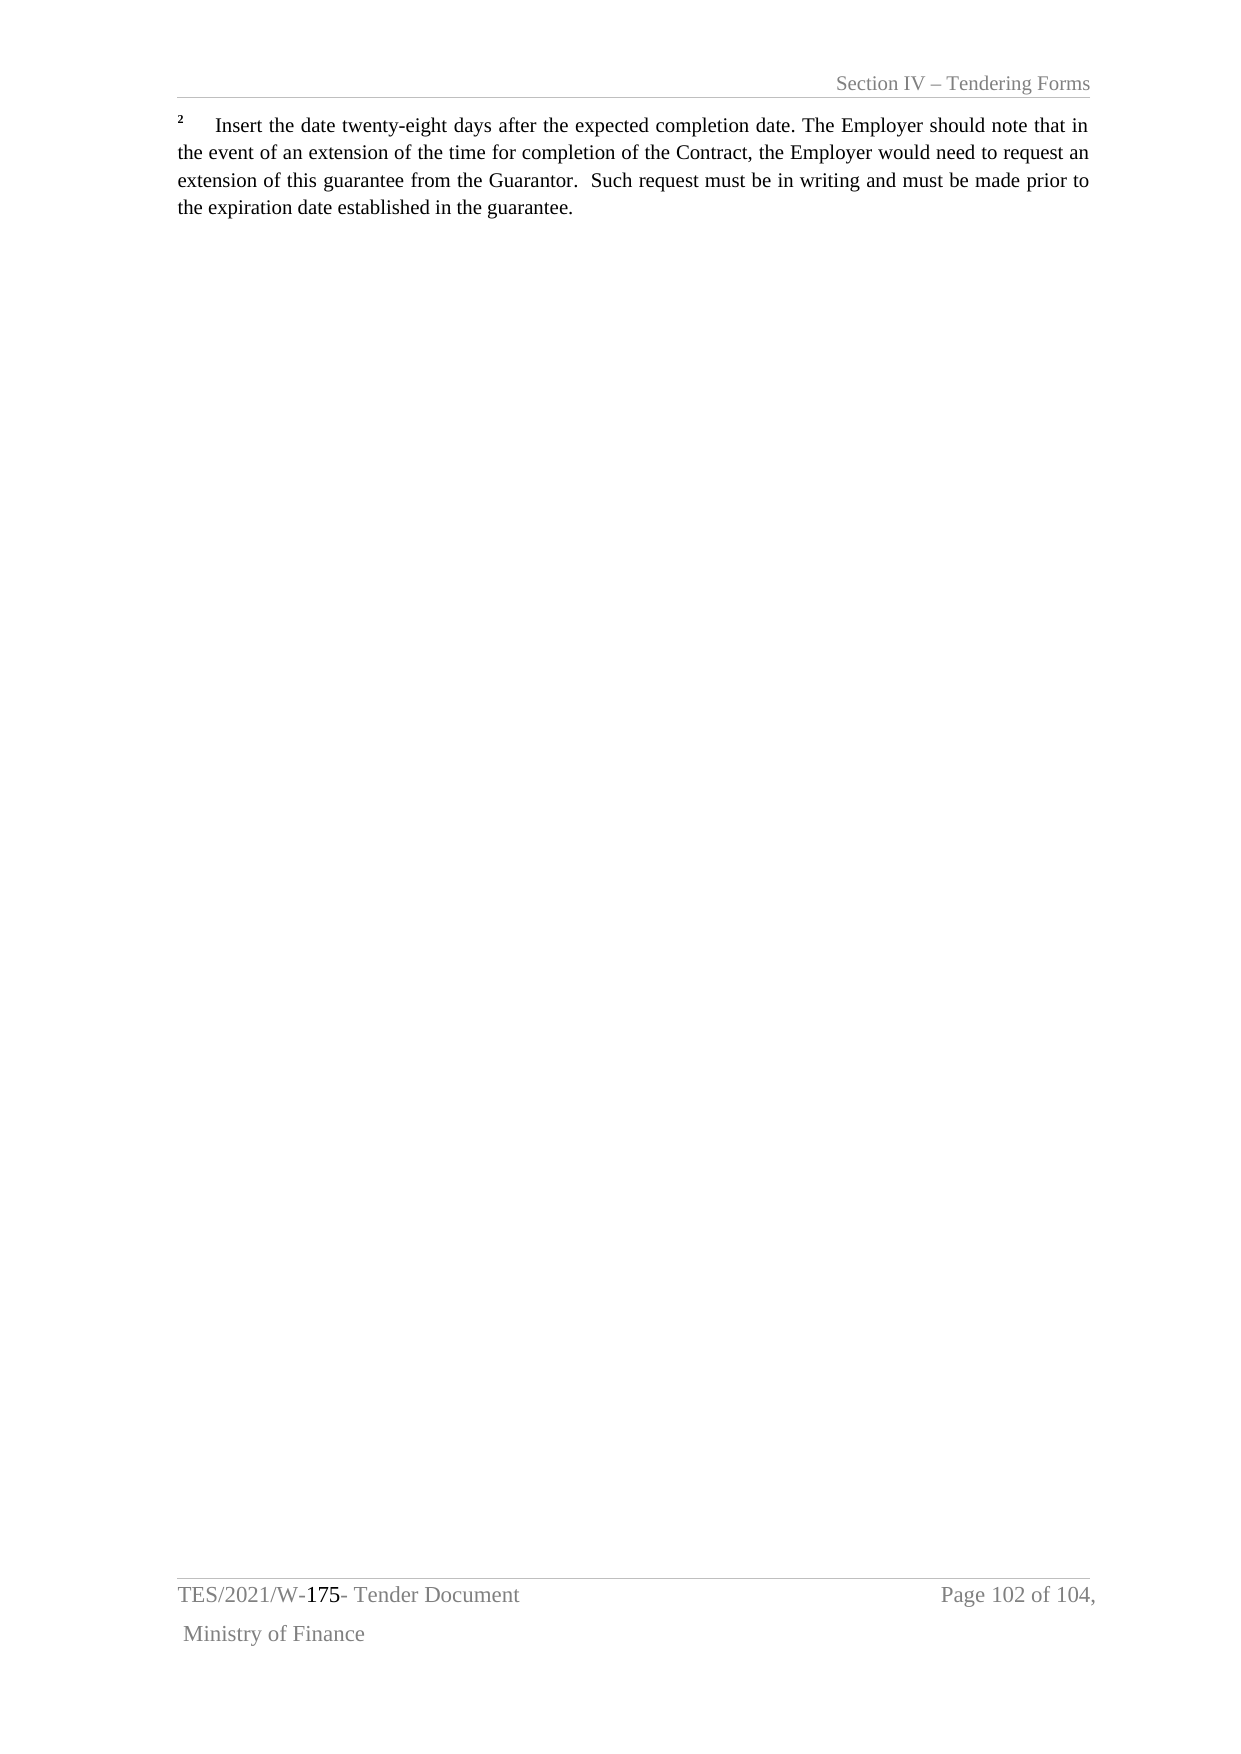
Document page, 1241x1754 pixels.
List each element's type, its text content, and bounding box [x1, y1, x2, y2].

list 2 Insert the date twenty-eight days after the expected completion date. The Employer should note that in the event of an extension of the time for completion of the Contract, the Employer would need to request an extension of this guarantee from the Guarantor. Such request must be in writing and must be made prior to the expiration date established in the guarantee. [177, 112, 1090, 219]
